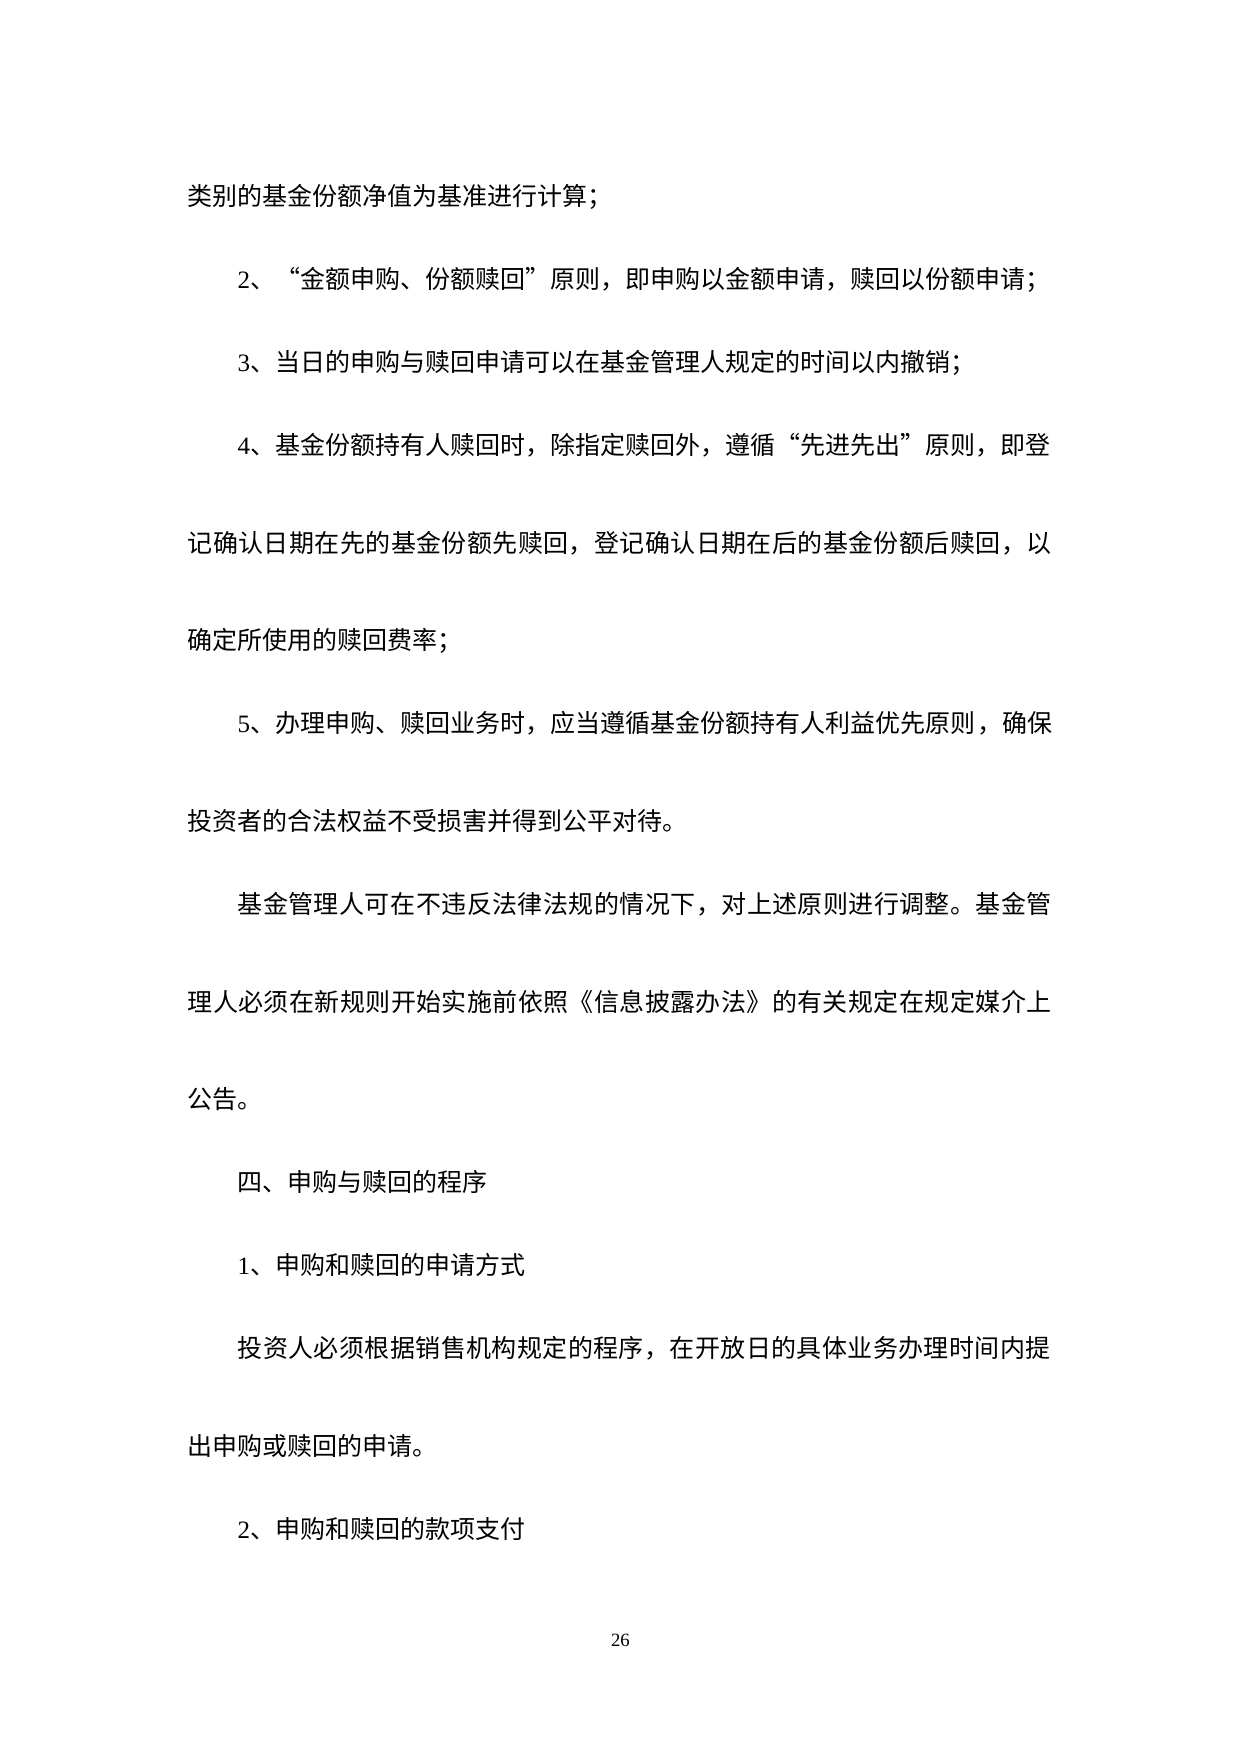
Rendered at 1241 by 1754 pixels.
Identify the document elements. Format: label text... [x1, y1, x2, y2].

text 1、申购和赎回的申请方式 [187, 1231, 1053, 1296]
text 投资人必须根据销售机构规定的程序，在开放日的具体业务办理时间内提出申购或赎回的申请。 [187, 1314, 1053, 1477]
text 5、办理申购、赎回业务时，应当遵循基金份额持有人利益优先原则，确保投资者的合法权益不受损害并得到公平对待。 [187, 689, 1053, 852]
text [187, 162, 1053, 227]
text 2、申购和赎回的款项支付 [187, 1495, 1053, 1560]
text 2、“金额申购、份额赎回”原则，即申购以金额申请，赎回以份额申请； [187, 245, 1053, 310]
text 四、申购与赎回的程序 [187, 1148, 1053, 1213]
text 基金管理人可在不违反法律法规的情况下，对上述原则进行调整。基金管理人必须在新规则开始实施前依照《信息披露办法》的有关规定在规定媒介上公告。 [187, 870, 1053, 1130]
text 4、基金份额持有人赎回时，除指定赎回外，遵循“先进先出”原则，即登记确认日期在先的基金份额先赎回，登记确认日期在后的基金份额后赎回，以确定所使用的赎回费率； [187, 411, 1053, 671]
text 3、当日的申购与赎回申请可以在基金管理人规定的时间以内撤销； [187, 328, 1053, 393]
